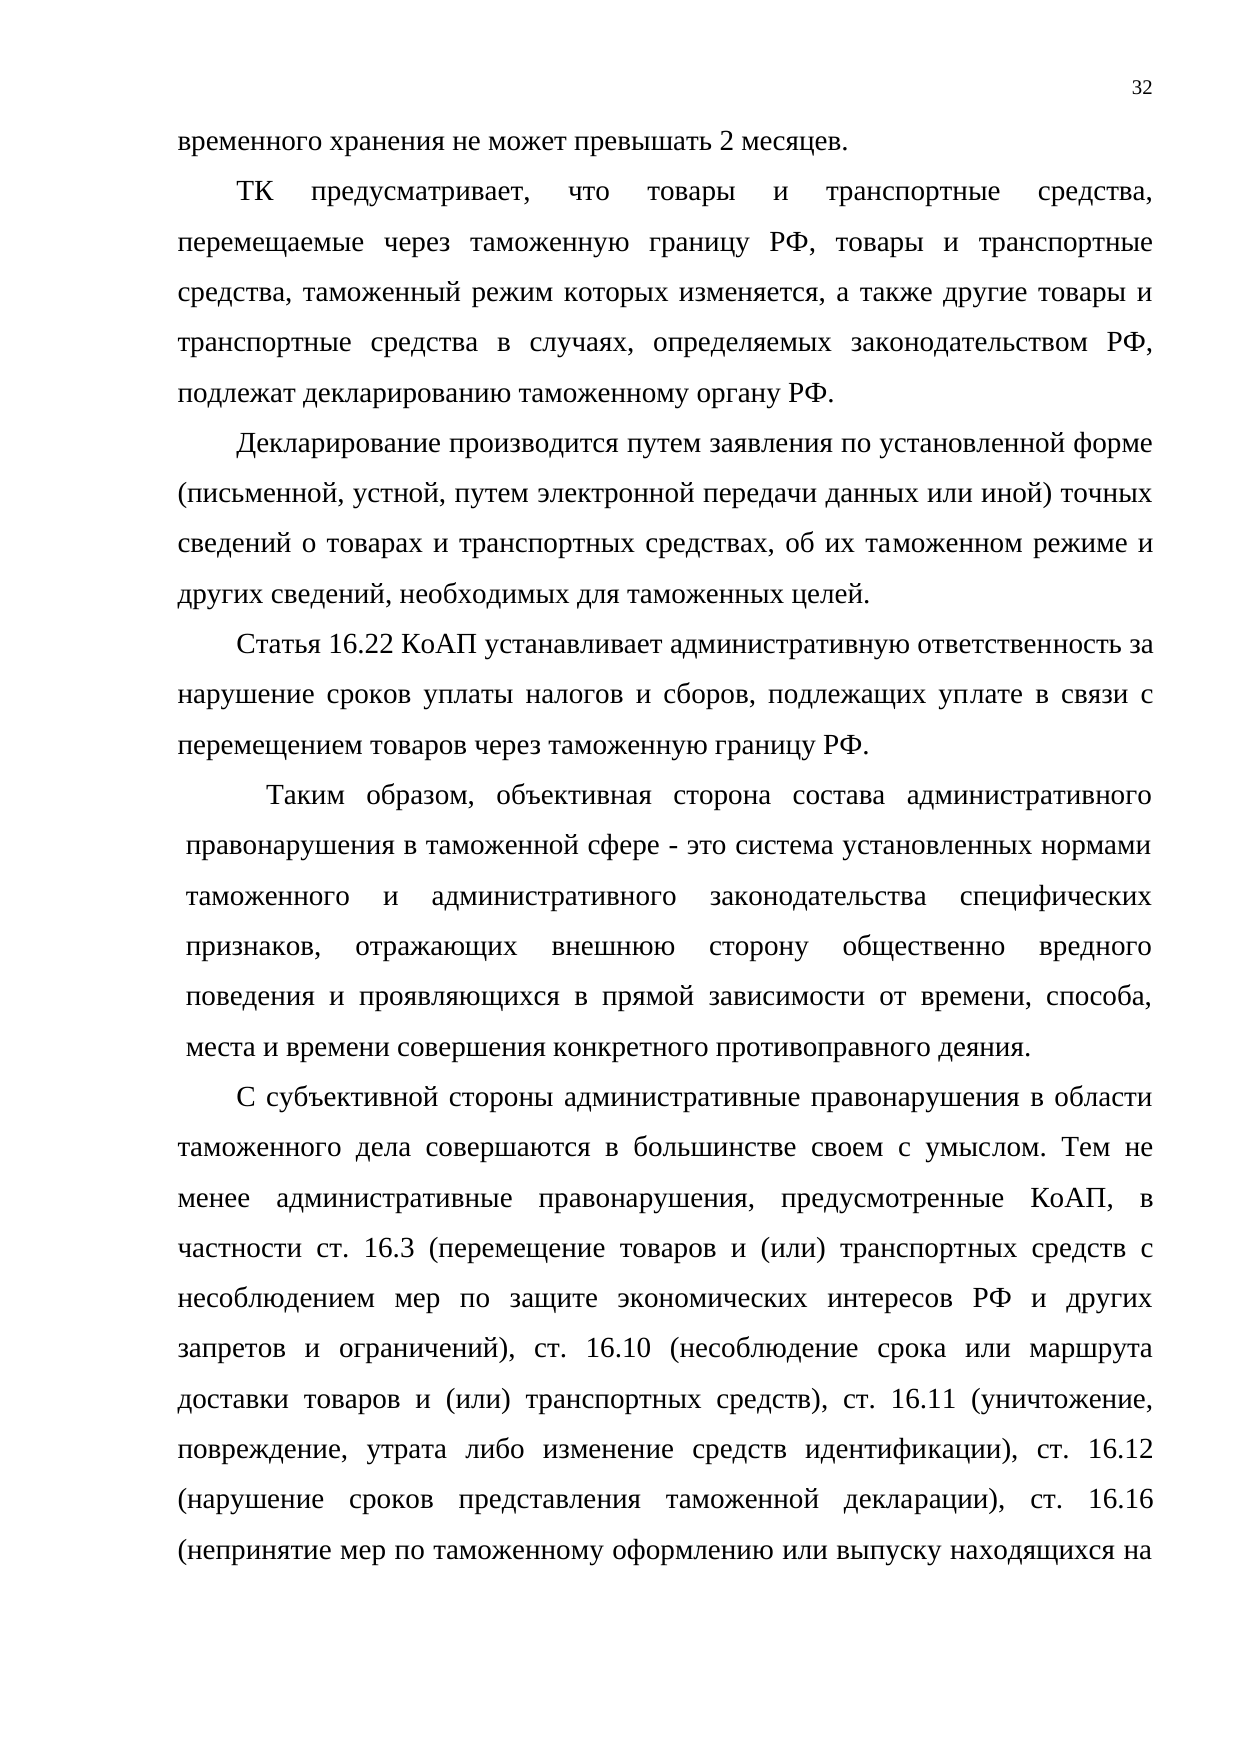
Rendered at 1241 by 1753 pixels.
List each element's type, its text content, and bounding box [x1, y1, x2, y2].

text ТК предусматривает, что товары и транспортные средства, перемещаемые через таможенную границу РФ, товары и транспортные средства, таможенный режим которых изменяется, а также другие товары и транспортные средства в случаях, определяемых законодательством РФ, подлежат декларированию таможенному органу РФ. [177, 173, 1154, 408]
text Декларирование производится путем заявления по установленной форме (письменной, устной, путем электронной передачи данных или иной) точных сведений о товарах и транспортных средствах, об их таможенном режиме и других сведений, необходимых для таможенных целей. [177, 425, 1154, 609]
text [177, 1079, 1154, 1565]
text Таким образом, объективная сторона состава административного правонарушения в таможенной сфере - это система установленных нормами таможенного и административного законодательства специфических признаков, отражающих внешнюю сторону общественно вредного поведения и проявляющихся в прямой зависимости от времени, способа, места и времени совершения конкретного противоправного деяния. [186, 777, 1152, 1062]
text Статья 16.22 КоАП устанавливает административную ответственность за нарушение сроков уплаты налогов и сборов, подлежащих уплате в связи с перемещением товаров через таможенную границу РФ. [177, 626, 1154, 760]
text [177, 123, 1154, 157]
